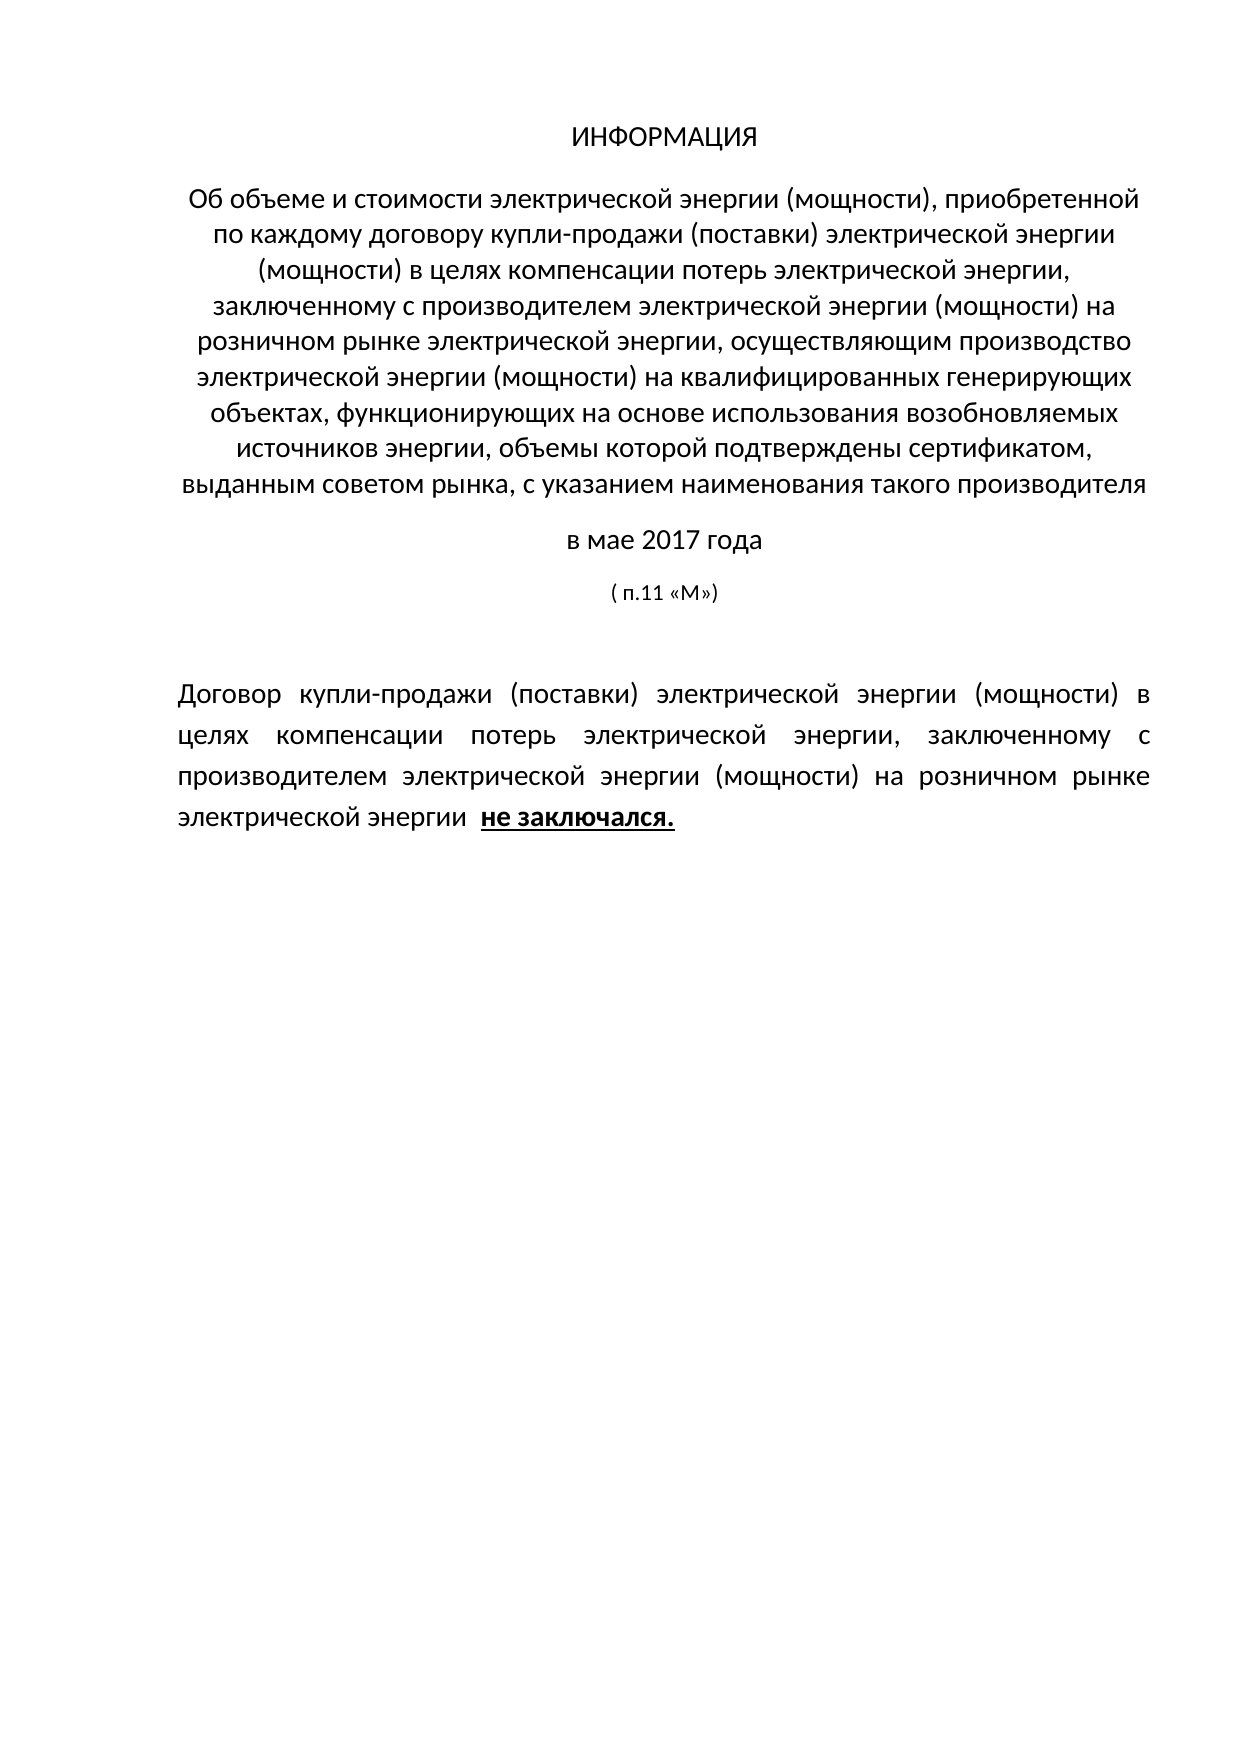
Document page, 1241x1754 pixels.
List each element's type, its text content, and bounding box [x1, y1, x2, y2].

text в мае 2017 года [177, 521, 1152, 557]
text Договор купли-продажи (поставки) электрической энергии (мощности) в целях компенсации потерь электрической энергии, заключенному с производителем электрической энергии (мощности) на розничном рынке электрической энергии не заключался. [177, 676, 1152, 834]
text ( п.11 «М») [177, 578, 1152, 606]
text Об объеме и стоимости электрической энергии (мощности), приобретенной по каждому договору купли-продажи (поставки) электрической энергии (мощности) в целях компенсации потерь электрической энергии, заключенному с производителем электрической энергии (мощности) на розничном рынке электрической энергии, осуществляющим производство электрической энергии (мощности) на квалифицированных генерирующих объектах, функционирующих на основе использования возобновляемых источников энергии, объемы которой подтверждены сертификатом, выданным советом рынка, с указанием наименования такого производителя [177, 180, 1152, 501]
text ИНФОРМАЦИЯ [177, 118, 1152, 154]
